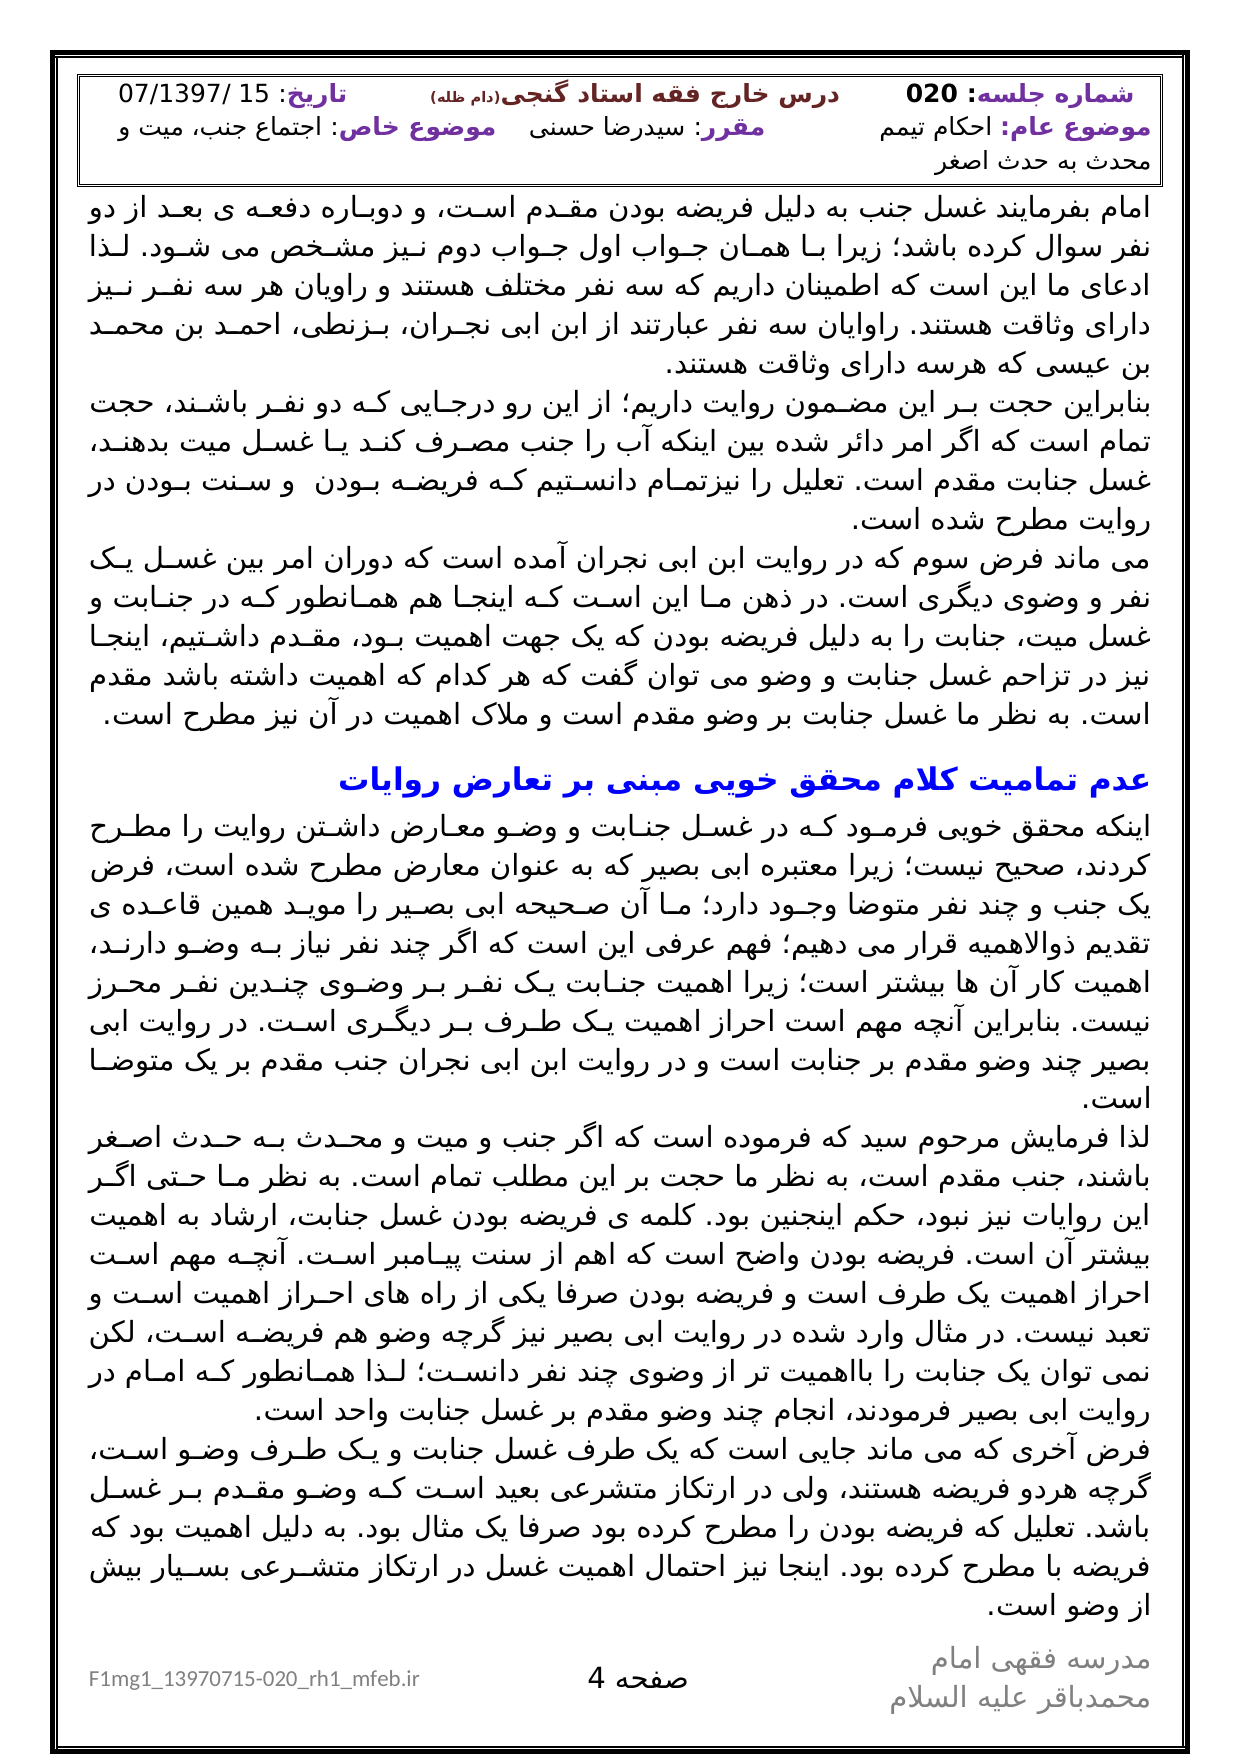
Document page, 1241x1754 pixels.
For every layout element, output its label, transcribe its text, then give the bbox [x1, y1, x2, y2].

text بنابراین حجت بر این مضمون روایت داریم؛ از این رو درجایی که دو نفر باشند، حجت تمام است که اگر امر دائر شده بین اینکه آب را جنب مصرف کند یا غسل میت بدهند، غسل جنابت مقدم است. تعلیل را نیزتمام دانستیم که فریضه بودن و سنت بودن در روایت مطرح شده است. [89, 385, 1152, 536]
text می ماند فرض سوم که در روایت ابن ابی نجران آمده است که دوران امر بین غسل یک نفر و وضوی دیگری است. در ذهن ما این است که اینجا هم همانطور که در جنابت و غسل میت، جنابت را به دلیل فریضه بودن که یک جهت اهمیت بود، مقدم داشتیم، اینجا نیز در تزاحم غسل جنابت و وضو می توان گفت که هر کدام که اهمیت داشته باشد مقدم است. به نظر ما غسل جنابت بر وضو مقدم است و ملاک اهمیت در آن نیز مطرح است. [89, 541, 1152, 731]
text اینکه محقق خویی فرمود که در غسل جنابت و وضو معارض داشتن روایت را مطرح کردند، صحیح نیست؛ زیرا معتبره ابی بصیر که به عنوان معارض مطرح شده است، فرض یک جنب و چند نفر متوضا وجود دارد؛ ما آن صحیحه ابی بصیر را موید همین قاعده ی تقدیم ذوالاهمیه قرار می دهیم؛ فهم عرفی این است که اگر چند نفر نیاز به وضو دارند، اهمیت کار آن ها بیشتر است؛ زیرا اهمیت جنابت یک نفر بر وضوی چندین نفر محرز نیست. بنابراین آنچه مهم است احراز اهمیت یک طرف بر دیگری است. در روایت ابی بصیر چند وضو مقدم بر جنابت است و در روایت ابن ابی نجران جنب مقدم بر یک متوضا است. [89, 809, 1152, 1116]
text فرض آخری که می ماند جایی است که یک طرف غسل جنابت و یک طرف وضو است، گرچه هردو فریضه هستند، ولی در ارتکاز متشرعی بعید است که وضو مقدم بر غسل باشد. تعلیل که فریضه بودن را مطرح کرده بود صرفا یک مثال بود. به دلیل اهمیت بود که فریضه با مطرح کرده بود. اینجا نیز احتمال اهمیت غسل در ارتکاز متشرعی بسیار بیش از وضو است. [89, 1432, 1152, 1622]
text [89, 191, 1152, 380]
subtitle عدم تمامیت کلام محقق خویی مبنی بر تعارض روایات [89, 761, 1152, 797]
text لذا فرمایش مرحوم سید که فرموده است که اگر جنب و میت و محدث به حدث اصغر باشند، جنب مقدم است، به نظر ما حجت بر این مطلب تمام است. به نظر ما حتی اگر این روایات نیز نبود، حکم اینجنین بود. کلمه ی فریضه بودن غسل جنابت، ارشاد به اهمیت بیشتر آن است. فریضه بودن واضح است که اهم از سنت پیامبر است. آنچه مهم است احراز اهمیت یک طرف است و فریضه بودن صرفا یکی از راه های احراز اهمیت است و تعبد نیست. در مثال وارد شده در روایت ابی بصیر نیز گرچه وضو هم فریضه است، لکن نمی توان یک جنابت را بااهمیت تر از وضوی چند نفر دانست؛ لذا همانطور که امام در روایت ابی بصیر فرمودند، انجام چند وضو مقدم بر غسل جنابت واحد است. [89, 1121, 1152, 1427]
